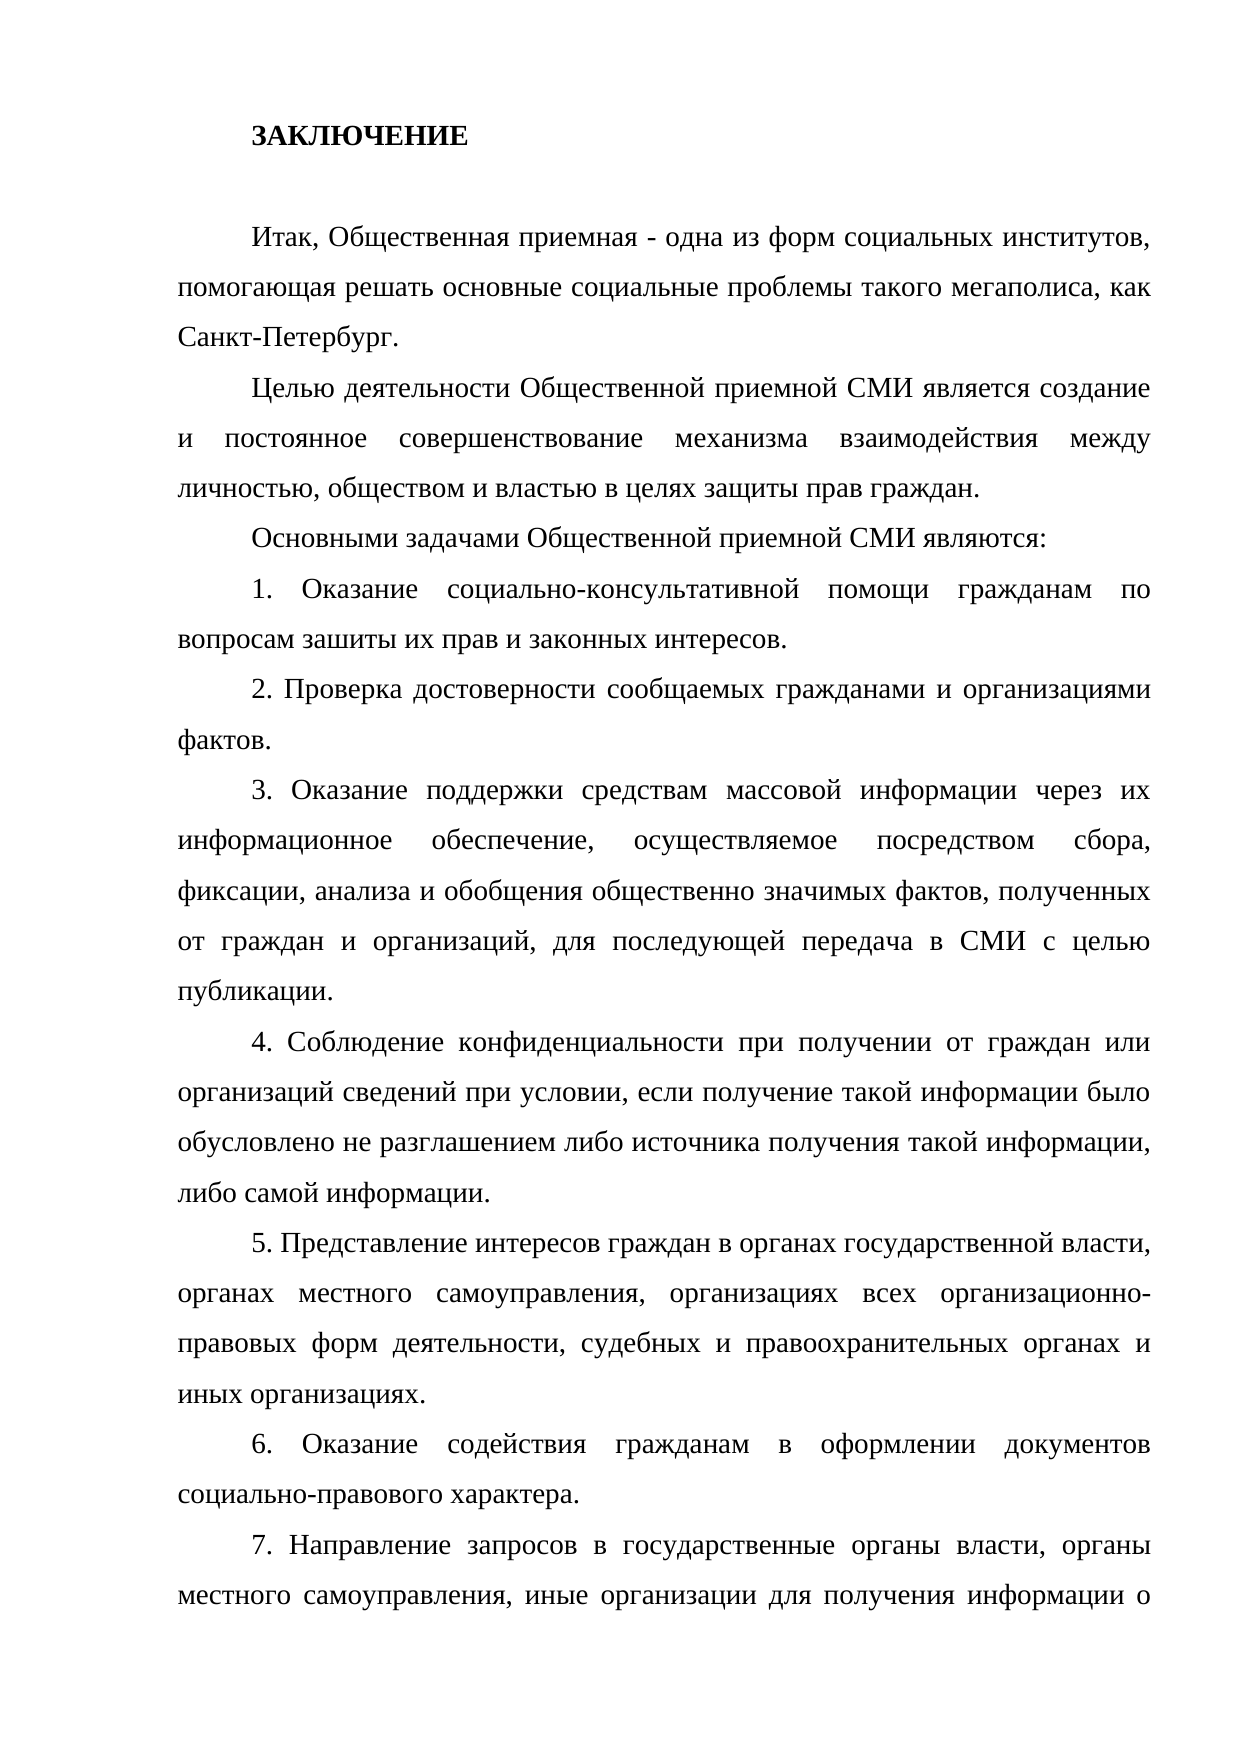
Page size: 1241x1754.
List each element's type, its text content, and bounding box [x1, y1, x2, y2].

text 2. Проверка достоверности сообщаемых гражданами и организациями фактов. [177, 672, 1152, 755]
text 4. Соблюдение конфиденциальности при получении от граждан или организаций сведений при условии, если получение такой информации было обусловлено не разглашением либо источника получения такой информации, либо самой информации. [177, 1024, 1152, 1208]
text 6. Оказание содействия гражданам в оформлении документов социально-правового характера. [177, 1426, 1152, 1510]
text 1. Оказание социально-консультативной помощи гражданам по вопросам зашиты их прав и законных интересов. [177, 571, 1152, 655]
text Итак, Общественная приемная - одна из форм социальных институтов, помогающая решать основные социальные проблемы такого мегаполиса, как Санкт-Петербург. [177, 219, 1152, 353]
text 5. Представление интересов граждан в органах государственной власти, органах местного самоуправления, организациях всех организационно-правовых форм деятельности, судебных и правоохранительных органах и иных организациях. [177, 1225, 1152, 1409]
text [177, 1527, 1152, 1611]
text Целью деятельности Общественной приемной СМИ является создание и постоянное совершенствование механизма взаимодействия между личностью, обществом и властью в целях защиты прав граждан. [177, 370, 1152, 504]
text ЗАКЛЮЧЕНИЕ [177, 118, 1152, 152]
text Основными задачами Общественной приемной СМИ являются: [177, 521, 1152, 554]
text 3. Оказание поддержки средствам массовой информации через их информационное обеспечение, осуществляемое посредством сбора, фиксации, анализа и обобщения общественно значимых фактов, полученных от граждан и организаций, для последующей передача в СМИ с целью публикации. [177, 772, 1152, 1007]
